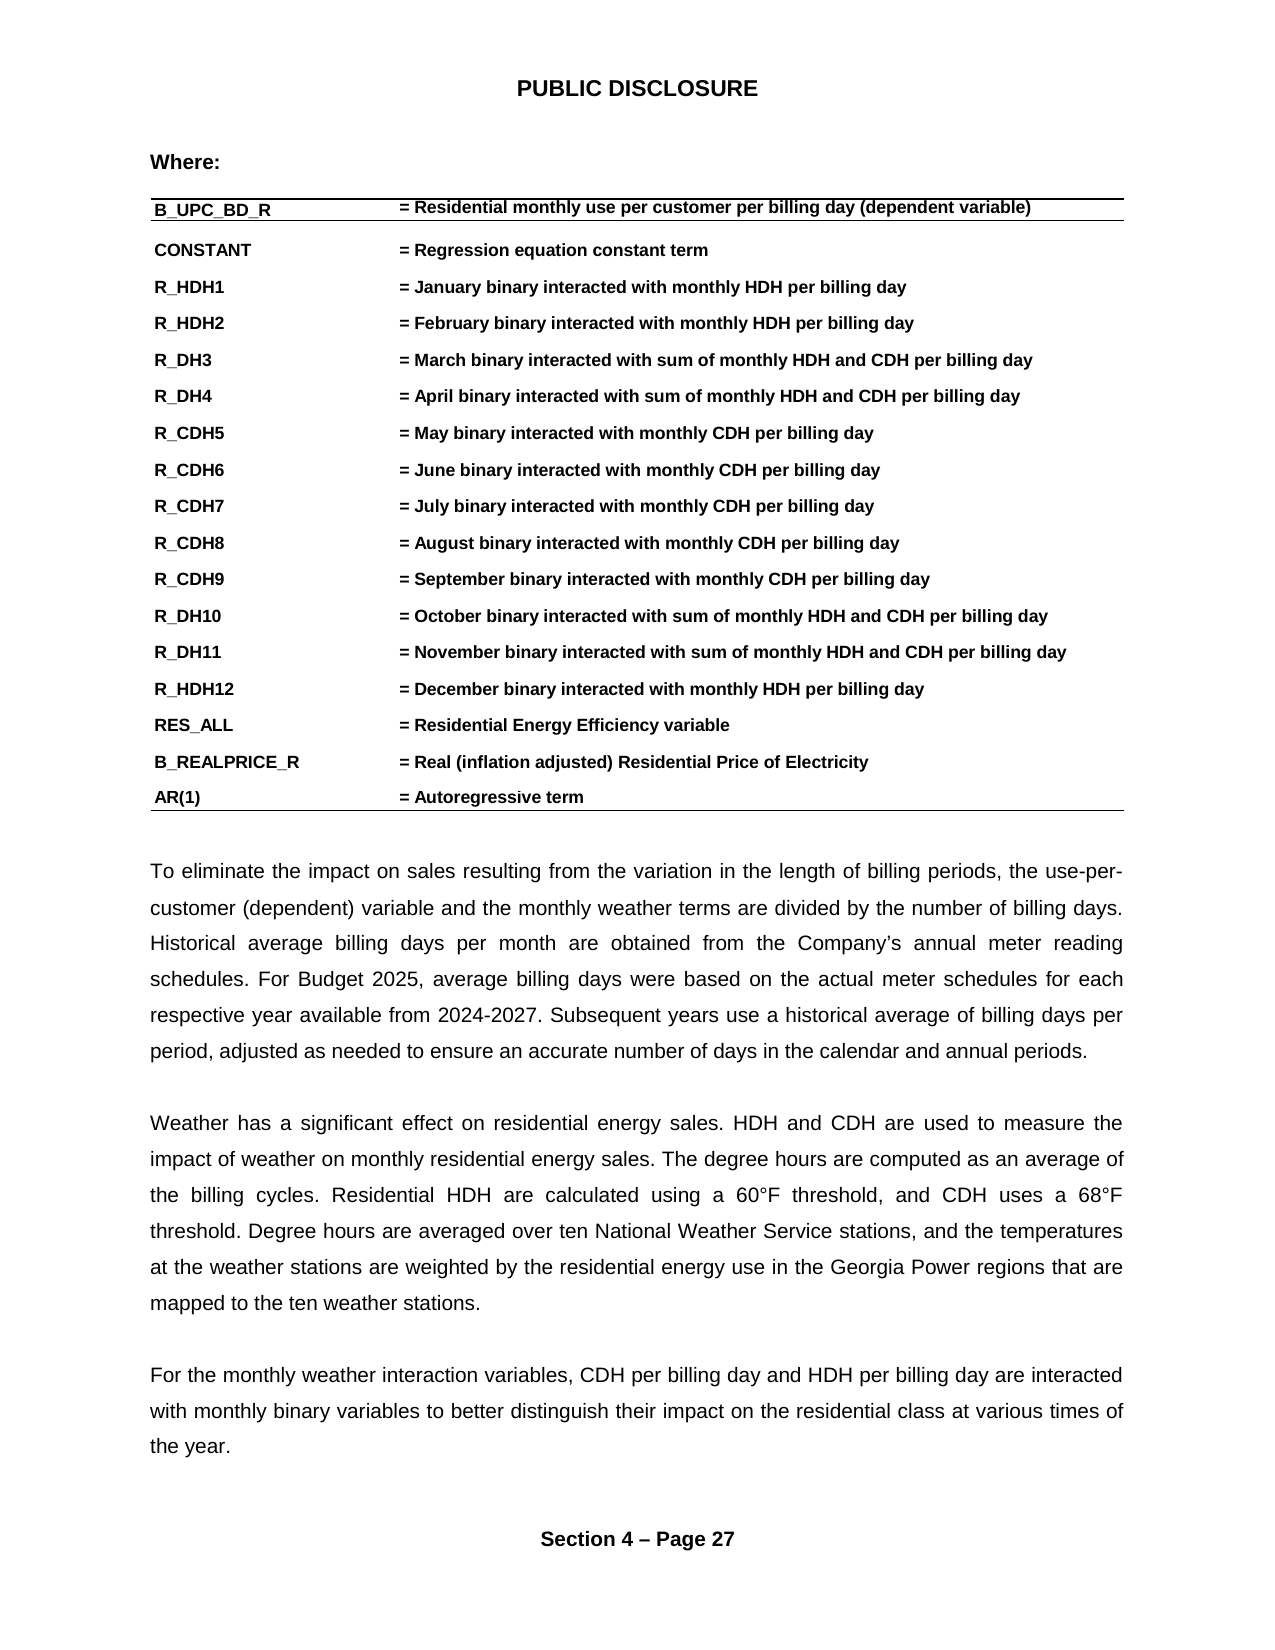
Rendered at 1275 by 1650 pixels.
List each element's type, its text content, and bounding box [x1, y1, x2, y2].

text For the monthly weather interaction variables, CDH per billing day and HDH per billing day are interacted with monthly binary variables to better distinguish their impact on the residential class at various times of the year. [150, 1362, 1125, 1458]
text To eliminate the impact on sales resulting from the variation in the length of billing periods, the use-per-customer (dependent) variable and the monthly weather terms are divided by the number of billing days. Historical average billing days per month are obtained from the Company’s annual meter reading schedules. For Budget 2025, average billing days were based on the actual meter schedules for each respective year available from 2024-2027. Subsequent years use a historical average of billing days per period, adjusted as needed to ensure an accurate number of days in the calendar and annual periods. [150, 859, 1125, 1063]
text Weather has a significant effect on residential energy sales. HDH and CDH are used to measure the impact of weather on monthly residential energy sales. The degree hours are computed as an average of the billing cycles. Residential HDH are calculated using a 60°F threshold, and CDH uses a 68°F threshold. Degree hours are averaged over ten National Weather Service stations, and the temperatures at the weather stations are weighted by the residential energy use in the Georgia Power regions that are mapped to the ten weather stations. [150, 1111, 1125, 1314]
text Where: [150, 150, 1125, 174]
